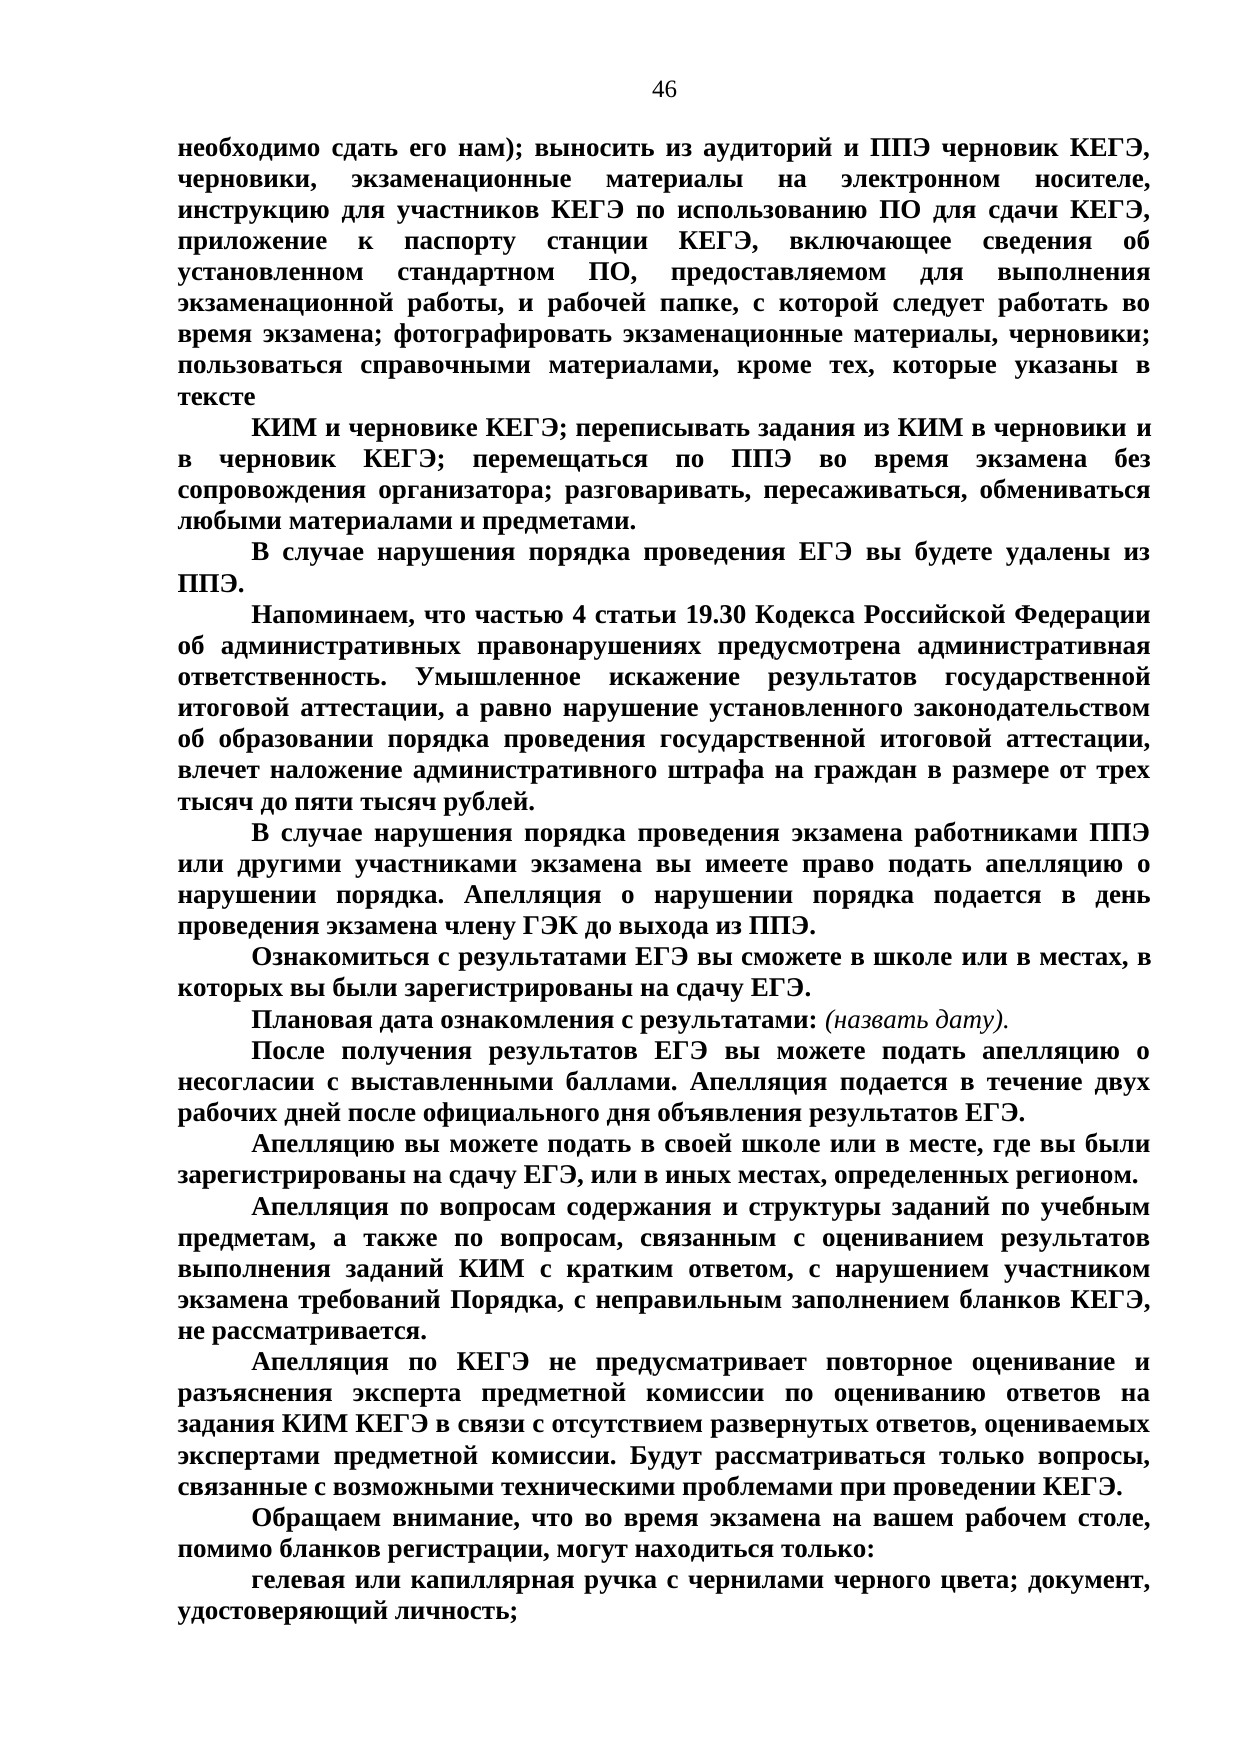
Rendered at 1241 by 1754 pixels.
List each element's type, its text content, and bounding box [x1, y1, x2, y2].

text Апелляция по вопросам содержания и структуры заданий по учебным предметам, а также по вопросам, связанным с оцениванием результатов выполнения заданий КИМ с кратким ответом, с нарушением участником экзамена требований Порядка, с неправильным заполнением бланков КЕГЭ, не рассматривается. [177, 1189, 1152, 1345]
text необходимо сдать его нам); выносить из аудиторий и ППЭ черновик КЕГЭ, черновики, экзаменационные материалы на электронном носителе, инструкцию для участников КЕГЭ по использованию ПО для сдачи КЕГЭ, приложение к паспорту станции КЕГЭ, включающее сведения об установленном стандартном ПО, предоставляемом для выполнения экзаменационной работы, и рабочей папке, с которой следует работать во время экзамена; фотографировать экзаменационные материалы, черновики; пользоваться справочными материалами, кроме тех, которые указаны в тексте [177, 131, 1152, 411]
text Плановая дата ознакомления с результатами: (назвать дату). [177, 1003, 1152, 1034]
text В случае нарушения порядка проведения экзамена работниками ППЭ или другими участниками экзамена вы имеете право подать апелляцию о нарушении порядка. Апелляция о нарушении порядка подается в день проведения экзамена члену ГЭК до выхода из ППЭ. [177, 816, 1152, 940]
text Ознакомиться с результатами ЕГЭ вы сможете в школе или в местах, в которых вы были зарегистрированы на сдачу ЕГЭ. [177, 940, 1152, 1003]
text Напоминаем, что частью 4 статьи 19.30 Кодекса Российской Федерации об административных правонарушениях предусмотрена административная ответственность. Умышленное искажение результатов государственной итоговой аттестации, а равно нарушение установленного законодательством об образовании порядка проведения государственной итоговой аттестации, влечет наложение административного штрафа на граждан в размере от трех тысяч до пяти тысяч рублей. [177, 598, 1152, 816]
text После получения результатов ЕГЭ вы можете подать апелляцию о несогласии с выставленными баллами. Апелляция подается в течение двух рабочих дней после официального дня объявления результатов ЕГЭ. [177, 1034, 1152, 1127]
text Обращаем внимание, что во время экзамена на вашем рабочем столе, помимо бланков регистрации, могут находиться только: [177, 1501, 1152, 1563]
text Апелляция по КЕГЭ не предусматривает повторное оценивание и разъяснения эксперта предметной комиссии по оцениванию ответов на задания КИМ КЕГЭ в связи с отсутствием развернутых ответов, оцениваемых экспертами предметной комиссии. Будут рассматриваться только вопросы, связанные с возможными техническими проблемами при проведении КЕГЭ. [177, 1345, 1152, 1501]
text КИМ и черновике КЕГЭ; переписывать задания из КИМ в черновики и в черновик КЕГЭ; перемещаться по ППЭ во время экзамена без сопровождения организатора; разговаривать, пересаживаться, обмениваться любыми материалами и предметами. [177, 411, 1152, 536]
text гелевая или капиллярная ручка с чернилами черного цвета; документ, удостоверяющий личность; [177, 1563, 1152, 1626]
text В случае нарушения порядка проведения ЕГЭ вы будете удалены из ППЭ. [177, 536, 1152, 598]
text Апелляцию вы можете подать в своей школе или в месте, где вы были зарегистрированы на сдачу ЕГЭ, или в иных местах, определенных регионом. [177, 1127, 1152, 1189]
